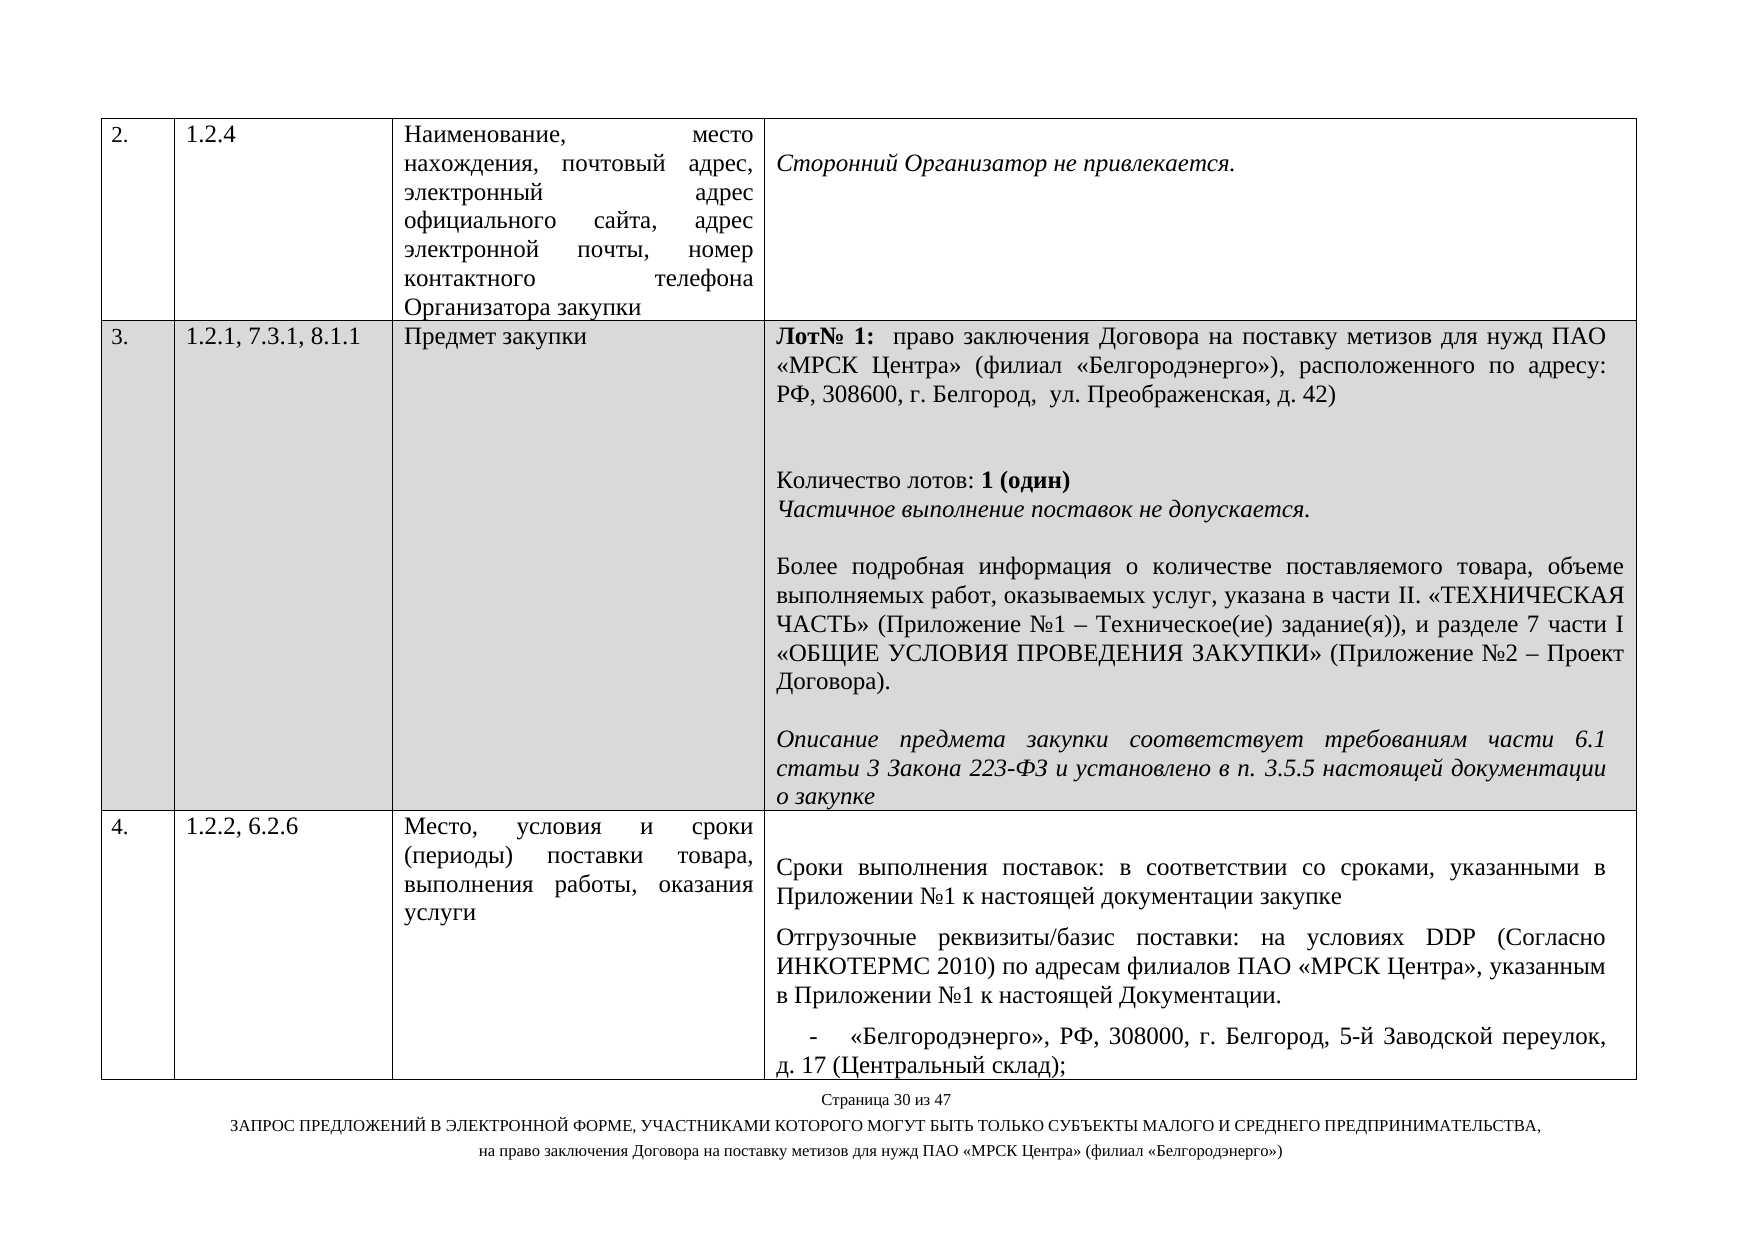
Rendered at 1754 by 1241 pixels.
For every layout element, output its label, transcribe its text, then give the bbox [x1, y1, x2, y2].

table_cell [102, 811, 174, 1079]
table_cell Лот№ 1: право заключения Договора на поставку метизов для нужд ПАО «МРСК Центра» (филиал «Белгородэнерго»), расположенного по адресу: РФ, 308600, г. Белгород, ул. Преображенская, д. 42) Количество лотов: 1 (один) Частичное выполнение поставок не допускается. Более подробная информация о количестве поставляемого товара, объеме выполняемых работ, оказываемых услуг, указана в части II. «ТЕХНИЧЕСКАЯ ЧАСТЬ» (Приложение №1 – Техническое(ие) задание(я)), и разделе 7 части I «ОБЩИЕ УСЛОВИЯ ПРОВЕДЕНИЯ ЗАКУПКИ» (Приложение №2 – Проект Договора). Описание предмета закупки соответствует требованиям части 6.1 статьи 3 Закона 223-ФЗ и установлено в п. 3.5.5 настоящей документации о закупке [765, 321, 1636, 810]
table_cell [393, 811, 764, 1079]
table_cell Предмет закупки [393, 321, 764, 810]
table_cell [765, 811, 1636, 1079]
table_cell [102, 119, 174, 320]
table_cell 1.2.4 [175, 119, 392, 320]
table_cell Наименование, место нахождения, почтовый адрес, электронный адрес официального сайта, адрес электронной почты, номер контактного телефона Организатора закупки [393, 119, 764, 320]
table_cell 1.2.2, 6.2.6 [175, 811, 392, 1079]
table_cell [102, 321, 174, 810]
table_cell Сторонний Организатор не привлекается. [765, 119, 1636, 320]
table_cell 1.2.1, 7.3.1, 8.1.1 [175, 321, 392, 810]
